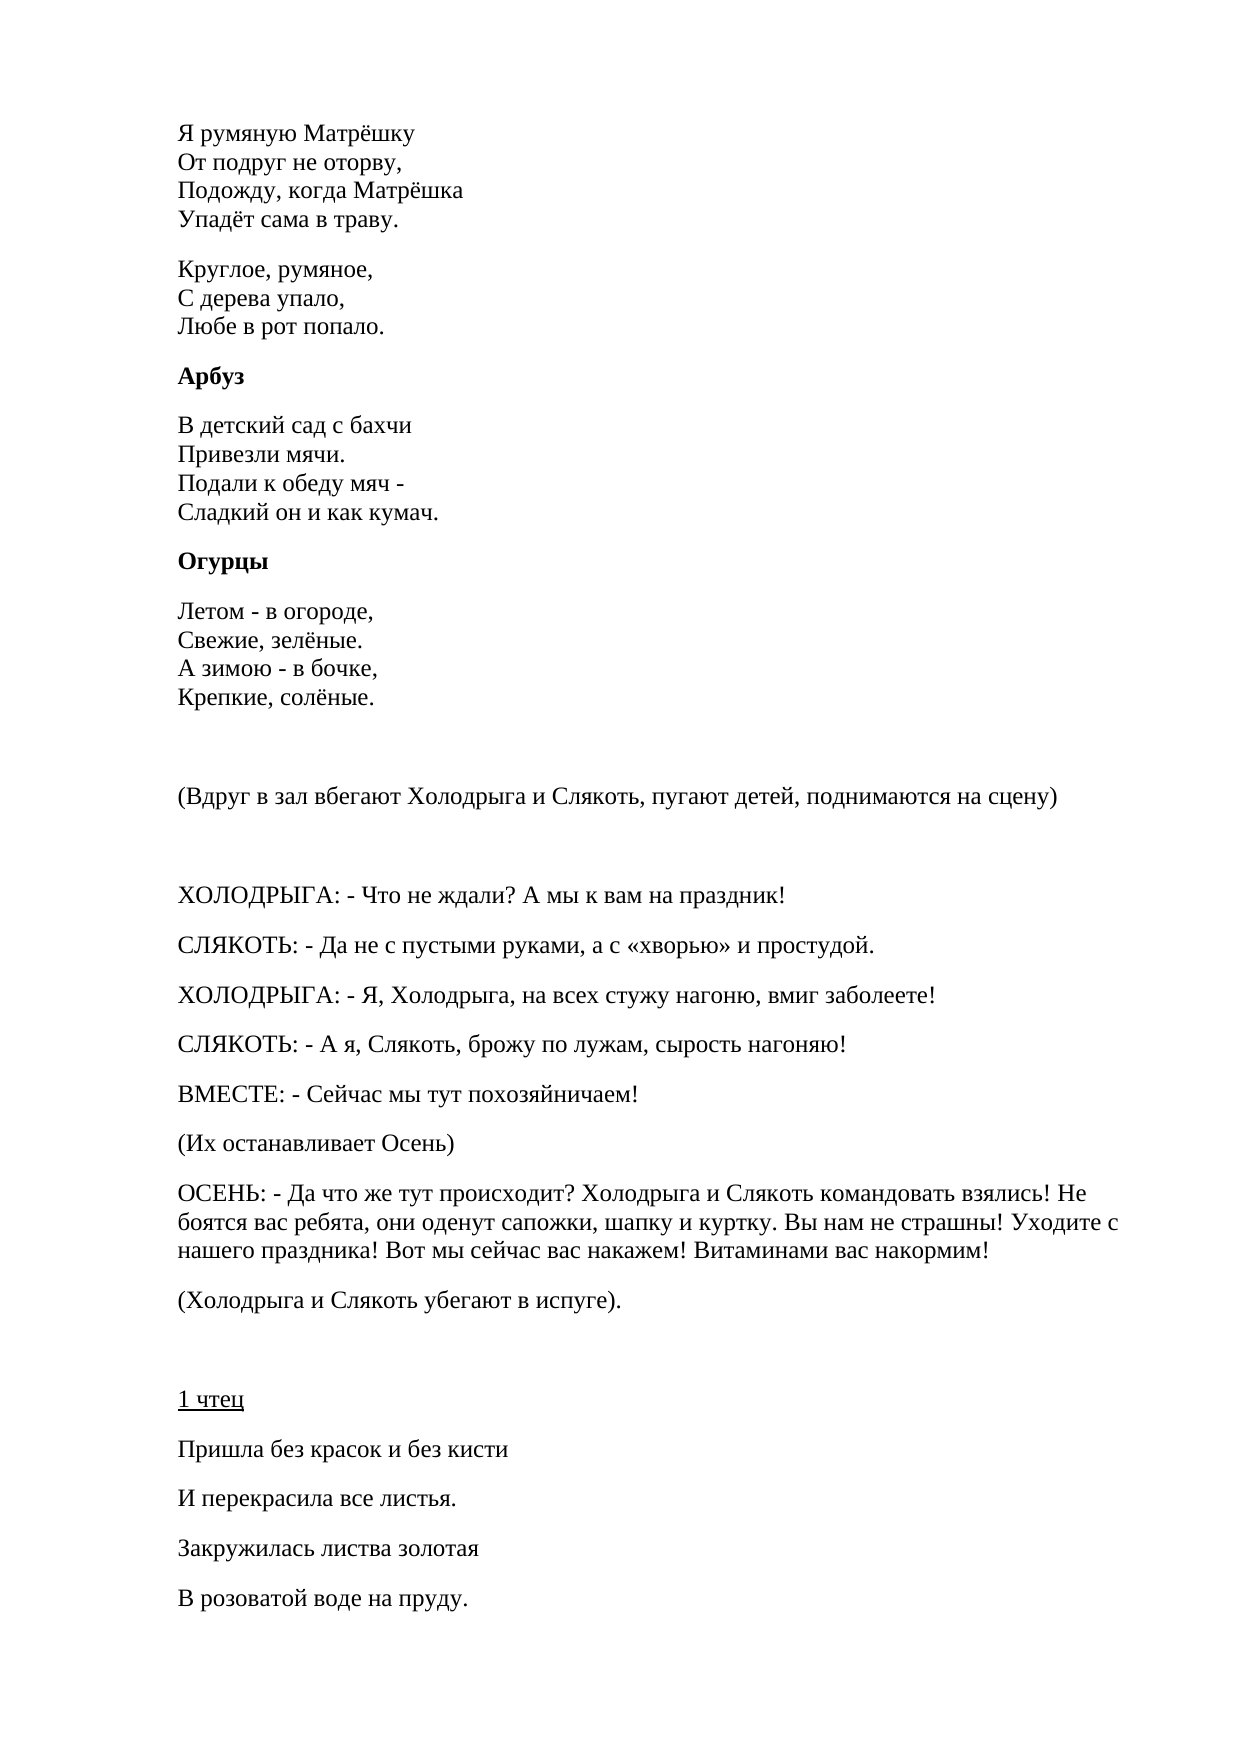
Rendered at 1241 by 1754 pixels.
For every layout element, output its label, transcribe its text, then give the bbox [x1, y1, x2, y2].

text ВМЕСТЕ: - Сейчас мы тут похозяйничаем! [177, 1079, 1152, 1108]
text Закружилась листва золотая [177, 1533, 1152, 1562]
text (Вдруг в зал вбегают Холодрыга и Слякоть, пугают детей, поднимаются на сцену) [177, 781, 1152, 810]
text Арбуз [177, 361, 1152, 390]
text Круглое, румяное, С дерева упало, Любе в рот попало. [177, 254, 1152, 340]
text (Их останавливает Осень) [177, 1128, 1152, 1157]
text СЛЯКОТЬ: - А я, Слякоть, брожу по лужам, сырость нагоняю! [177, 1029, 1152, 1058]
text Я румяную Матрёшку От подруг не оторву, Подожду, когда Матрёшка Упадёт сама в траву. [177, 118, 1152, 233]
text В розоватой воде на пруду. [177, 1583, 1152, 1611]
text 1 чтец [177, 1384, 1152, 1413]
text И перекрасила все листья. [177, 1483, 1152, 1512]
text (Холодрыга и Слякоть убегают в испуге). [177, 1285, 1152, 1314]
text Пришла без красок и без кисти [177, 1434, 1152, 1463]
text ХОЛОДРЫГА: - Что не ждали? А мы к вам на праздник! [177, 881, 1152, 909]
text Огурцы [177, 546, 1152, 575]
text Летом - в огороде, Свежие, зелёные. А зимою - в бочке, Крепкие, солёные. [177, 596, 1152, 711]
text ОСЕНЬ: - Да что же тут происходит? Холодрыга и Слякоть командовать взялись! Не боятся вас ребята, они оденут сапожки, шапку и куртку. Вы нам не страшны! Уходите с нашего праздника! Вот мы сейчас вас накажем! Витаминами вас накормим! [177, 1178, 1152, 1264]
text ХОЛОДРЫГА: - Я, Холодрыга, на всех стужу нагоню, вмиг заболеете! [177, 980, 1152, 1008]
text СЛЯКОТЬ: - Да не с пустыми руками, а с «хворью» и простудой. [177, 930, 1152, 959]
text В детский сад с бахчи Привезли мячи. Подали к обеду мяч - Сладкий он и как кумач. [177, 411, 1152, 526]
